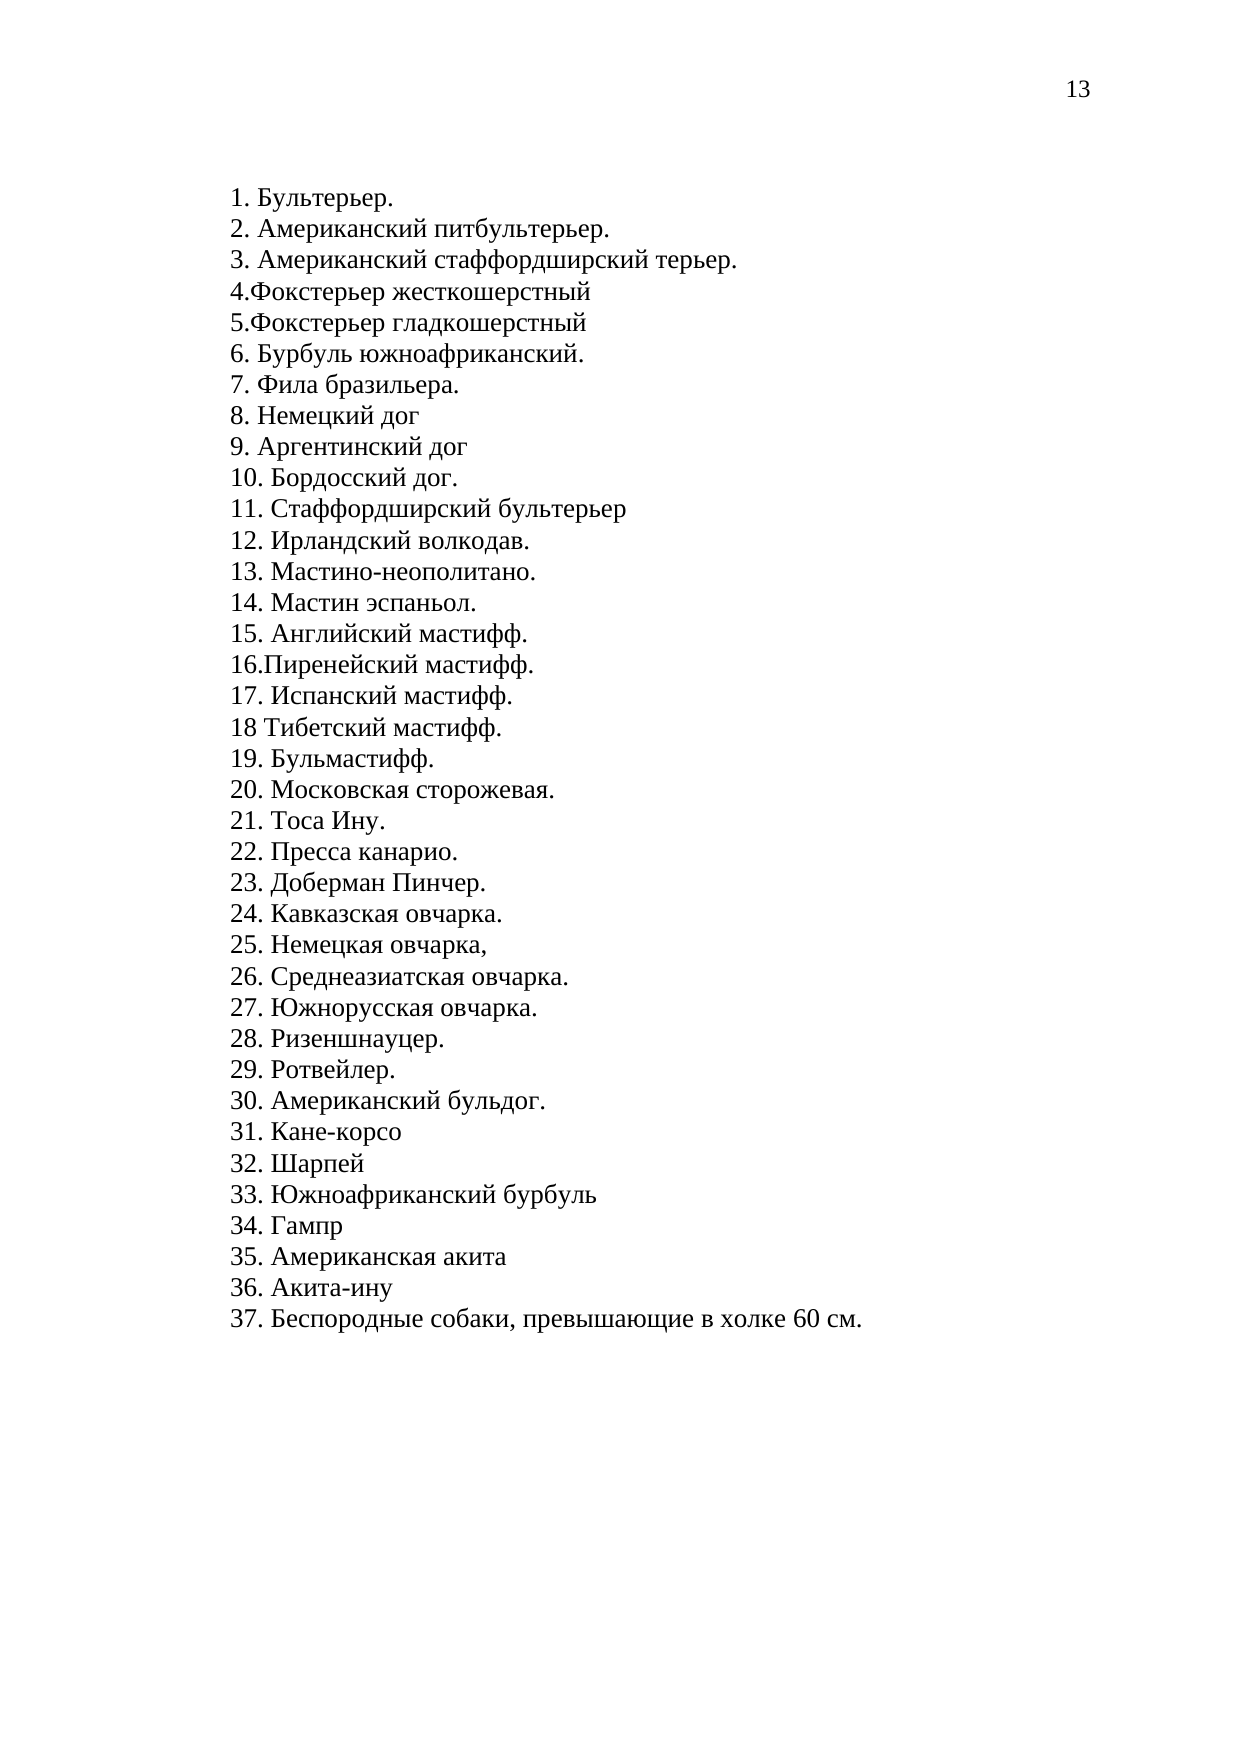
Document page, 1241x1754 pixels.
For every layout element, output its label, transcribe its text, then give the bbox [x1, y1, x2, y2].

text 23. Доберман Пинчер. [230, 866, 1090, 897]
text 25. Немецкая овчарка, [230, 929, 1090, 960]
text 13. Мастино-неополитано. [230, 555, 1090, 586]
text 12. Ирландский волкодав. [230, 524, 1090, 555]
text 1. Бультерьер. [230, 181, 1090, 212]
text 14. Мастин эспаньол. [230, 586, 1090, 617]
text 11. Стаффордширский бультерьер [230, 493, 1090, 524]
text 19. Бульмастифф. [230, 742, 1090, 773]
text 5.Фокстерьер гладкошерстный [230, 306, 1090, 337]
text 27. Южнорусская овчарка. [230, 991, 1090, 1022]
text 28. Ризеншнауцер. [230, 1022, 1090, 1053]
text 17. Испанский мастифф. [230, 679, 1090, 711]
text 32. Шарпей [230, 1147, 1090, 1178]
text 33. Южноафриканский бурбуль [230, 1178, 1090, 1209]
text 16.Пиренейский мастифф. [230, 648, 1090, 679]
text 9. Аргентинский дог [230, 430, 1090, 461]
text 31. Кане-корсо [230, 1116, 1090, 1147]
text 24. Кавказская овчарка. [230, 897, 1090, 929]
text 6. Бурбуль южноафриканский. [230, 337, 1090, 368]
text 10. Бордосский дог. [230, 461, 1090, 493]
text 34. Гампр [230, 1209, 1090, 1240]
text 4.Фокстерьер жесткошерстный [230, 274, 1090, 306]
text 26. Среднеазиатская овчарка. [230, 960, 1090, 991]
text 36. Акита-ину [230, 1271, 1090, 1302]
text 8. Немецкий дог [230, 399, 1090, 430]
text 3. Американский стаффордширский терьер. [230, 243, 1090, 274]
text 35. Американская акита [230, 1240, 1090, 1271]
text 18 Тибетский мастифф. [230, 711, 1090, 742]
text 22. Пресса канарио. [230, 835, 1090, 866]
text 30. Американский бульдог. [230, 1084, 1090, 1116]
text 15. Английский мастифф. [230, 617, 1090, 648]
text 2. Американский питбультерьер. [230, 212, 1090, 243]
text 29. Ротвейлер. [230, 1053, 1090, 1084]
text 7. Фила бразильера. [230, 368, 1090, 399]
text 21. Тоса Ину. [230, 804, 1090, 835]
text 20. Московская сторожевая. [230, 773, 1090, 804]
text 37. Беспородные собаки, превышающие в холке 60 см. [230, 1302, 1090, 1333]
